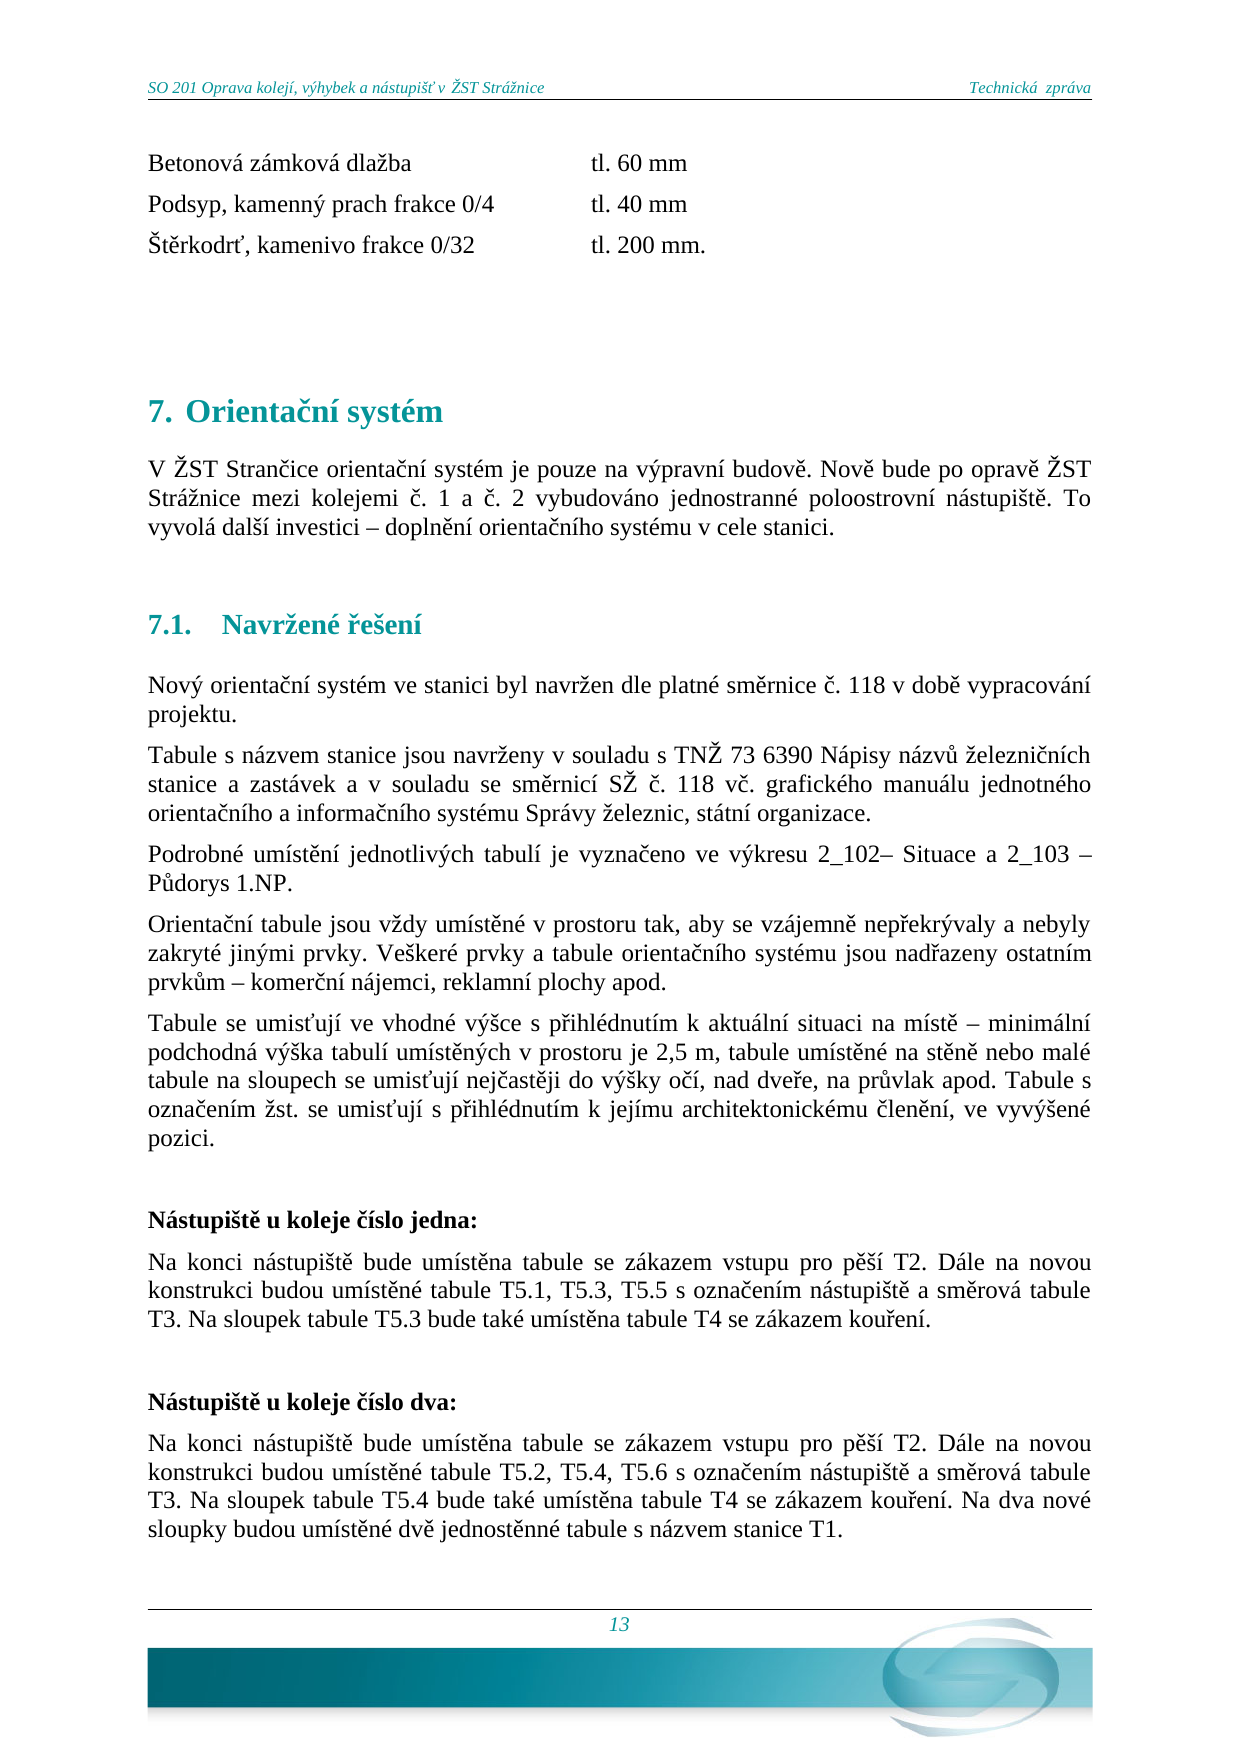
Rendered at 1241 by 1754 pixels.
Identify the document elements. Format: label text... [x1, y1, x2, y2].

text Podrobné umístění jednotlivých tabulí je vyznačeno ve výkresu 2_102– Situace a 2_103 – Půdorys 1.NP. [148, 839, 1092, 897]
text Betonová zámková dlažba tl. 60 mm [148, 148, 1092, 176]
text Podsyp, kamenný prach frakce 0/4 tl. 40 mm [148, 189, 1092, 218]
text Štěrkodrť, kamenivo frakce 0/32 tl. 200 mm. [148, 230, 1092, 259]
text Tabule s názvem stanice jsou navrženy v souladu s TNŽ 73 6390 Nápisy názvů železničních stanice a zastávek a v souladu se směrnicí SŽ č. 118 vč. grafického manuálu jednotného orientačního a informačního systému Správy železnic, státní organizace. [148, 740, 1092, 827]
subtitle Orientační systém [148, 391, 1092, 430]
text Nástupiště u koleje číslo jedna: [148, 1205, 1092, 1234]
subtitle Navržené řešení [148, 607, 1092, 640]
text Nástupiště u koleje číslo dva: [148, 1387, 1092, 1415]
text Nový orientační systém ve stanici byl navržen dle platné směrnice č. 118 v době vypracování projektu. [148, 670, 1092, 728]
text Na konci nástupiště bude umístěna tabule se zákazem vstupu pro pěší T2. Dále na novou konstrukci budou umístěné tabule T5.1, T5.3, T5.5 s označením nástupiště a směrová tabule T3. Na sloupek tabule T5.3 bude také umístěna tabule T4 se zákazem kouření. [148, 1247, 1092, 1333]
picture [147, 1608, 1093, 1748]
text Na konci nástupiště bude umístěna tabule se zákazem vstupu pro pěší T2. Dále na novou konstrukci budou umístěné tabule T5.2, T5.4, T5.6 s označením nástupiště a směrová tabule T3. Na sloupek tabule T5.4 bude také umístěna tabule T4 se zákazem kouření. Na dva nové sloupky budou umístěné dvě jednostěnné tabule s názvem stanice T1. [148, 1428, 1092, 1543]
text Orientační tabule jsou vždy umístěné v prostoru tak, aby se vzájemně nepřekrývaly a nebyly zakryté jinými prvky. Veškeré prvky a tabule orientačního systému jsou nadřazeny ostatním prvkům – komerční nájemci, reklamní plochy apod. [148, 909, 1092, 995]
text V ŽST Strančice orientační systém je pouze na výpravní budově. Nově bude po opravě ŽST Strážnice mezi kolejemi č. 1 a č. 2 vybudováno jednostranné poloostrovní nástupiště. To vyvolá další investici – doplnění orientačního systému v cele stanici. [148, 454, 1092, 541]
text Tabule se umisťují ve vhodné výšce s přihlédnutím k aktuální situaci na místě – minimální podchodná výška tabulí umístěných v prostoru je 2,5 m, tabule umístěné na stěně nebo malé tabule na sloupech se umisťují nejčastěji do výšky očí, nad dveře, na průvlak apod. Tabule s označením žst. se umisťují s přihlédnutím k jejímu architektonickému členění, ve vyvýšené pozici. [148, 1008, 1092, 1152]
